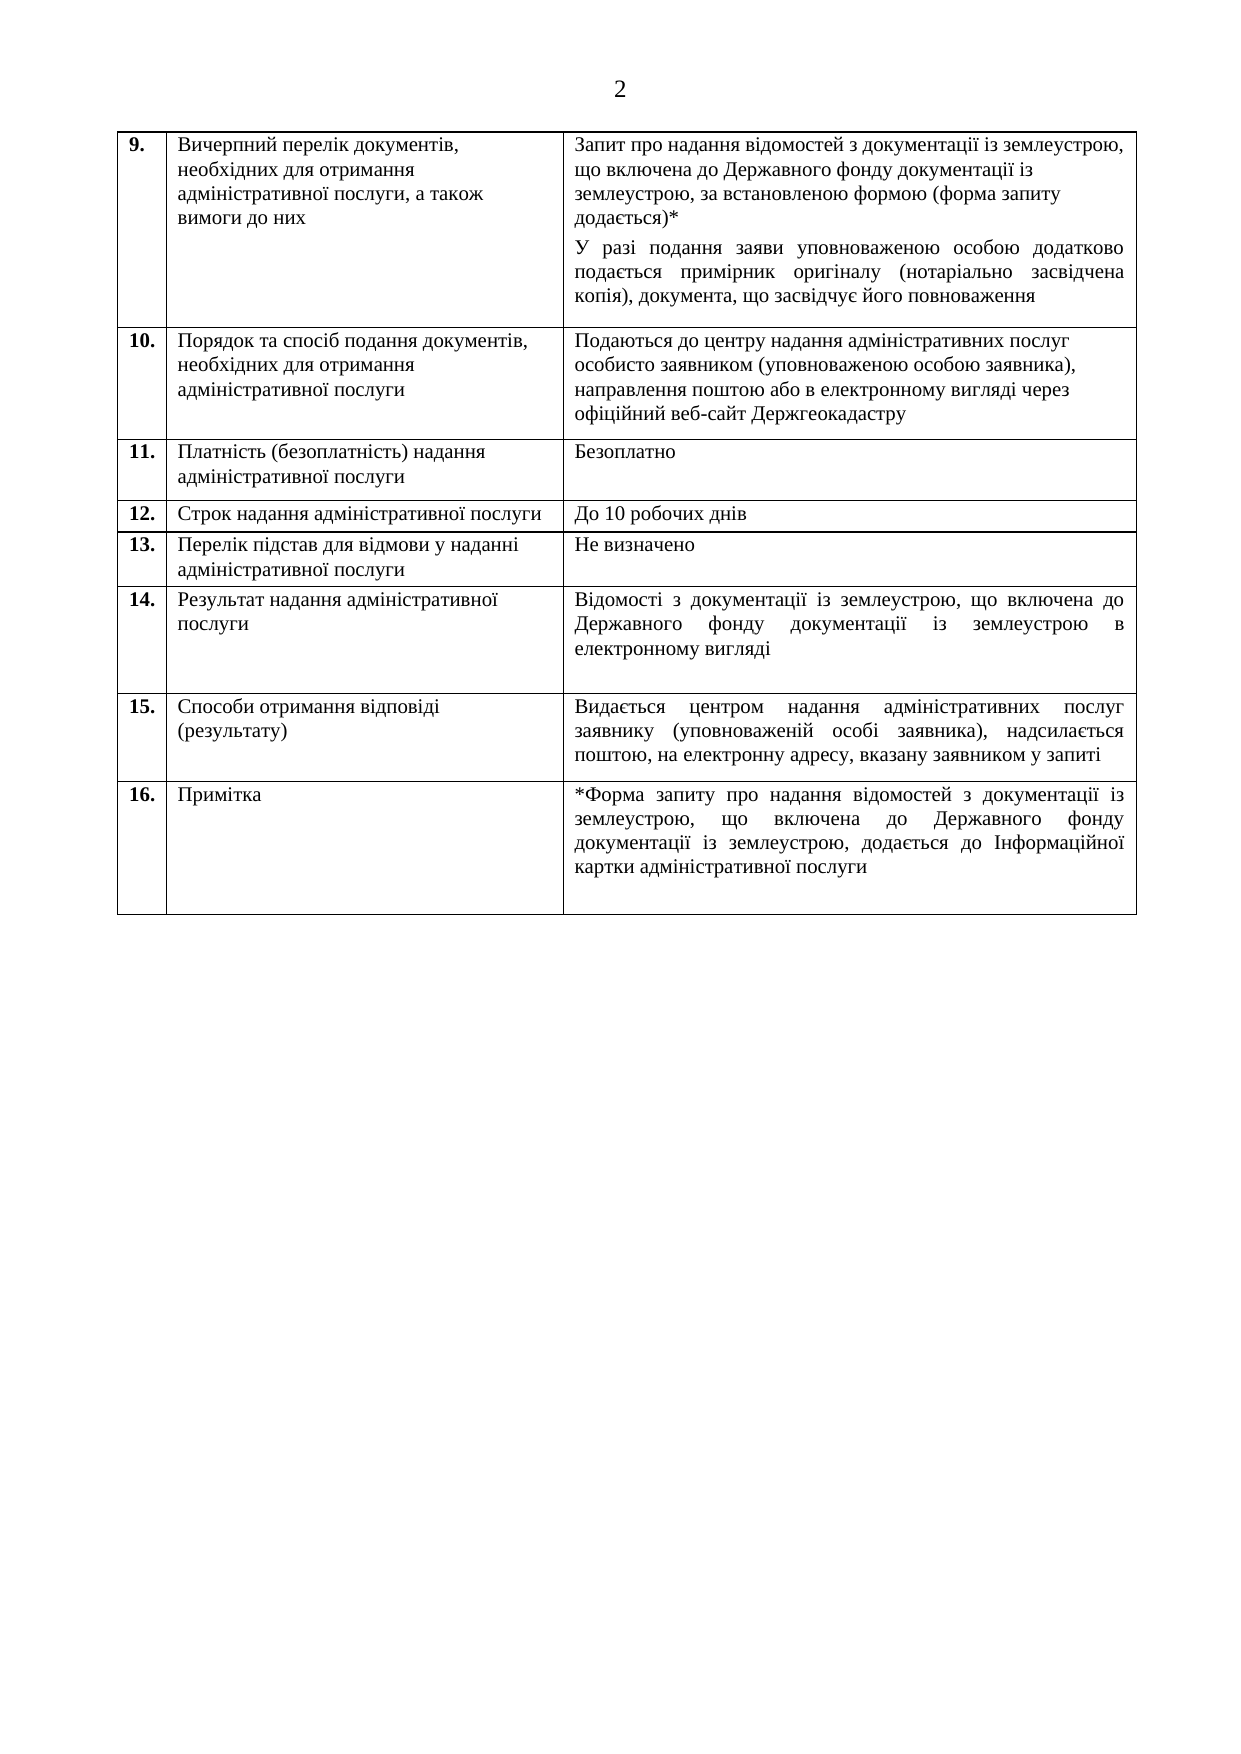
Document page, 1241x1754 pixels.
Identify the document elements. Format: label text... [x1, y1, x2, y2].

table_cell Порядок та спосіб подання документів, необхідних для отримання адміністративної послуги [167, 328, 563, 438]
table_cell Не визначено [564, 533, 1136, 586]
table_cell 13. [118, 533, 166, 586]
table_cell 11. [118, 440, 166, 500]
table_cell Платність (безоплатність) надання адміністративної послуги [167, 440, 563, 500]
table_cell Вичерпний перелік документів, необхідних для отримання адміністративної послуги, а також вимоги до них [167, 133, 563, 327]
table_cell До 10 робочих днів [564, 501, 1136, 531]
table_cell 12. [118, 501, 166, 531]
table_cell 14. [118, 587, 166, 693]
table_cell Подаються до центру надання адміністративних послуг особисто заявником (уповноваженою особою заявника), направлення поштою або в електронному вигляді через офіційний веб-сайт Держгеокадастру [564, 328, 1136, 438]
table_cell 9. [118, 133, 166, 327]
table_cell Запит про надання відомостей з документації із землеустрою, що включена до Державного фонду документації із землеустрою, за встановленою формою (форма запиту додається)* У разі подання заяви уповноваженою особою додатково подається примірник оригіналу (нотаріально засвідчена копія), документа, що засвідчує його повноваження [564, 133, 1136, 327]
table_cell Перелік підстав для відмови у наданні адміністративної послуги [167, 533, 563, 586]
table_cell Результат надання адміністративної послуги [167, 587, 563, 693]
table_cell 10. [118, 328, 166, 438]
table_cell Способи отримання відповіді (результату) [167, 694, 563, 781]
table_cell Строк надання адміністративної послуги [167, 501, 563, 531]
table_cell 15. [118, 694, 166, 781]
table_cell *Форма запиту про надання відомостей з документації із землеустрою, що включена до Державного фонду документації із землеустрою, додається до Інформаційної картки адміністративної послуги [564, 782, 1136, 914]
table_cell 16. [118, 782, 166, 914]
table_cell Видається центром надання адміністративних послуг заявнику (уповноваженій особі заявника), надсилається поштою, на електронну адресу, вказану заявником у запиті [564, 694, 1136, 781]
table_cell Безоплатно [564, 440, 1136, 500]
table_cell Примітка [167, 782, 563, 914]
table_cell Відомості з документації із землеустрою, що включена до Державного фонду документації із землеустрою в електронному вигляді [564, 587, 1136, 693]
